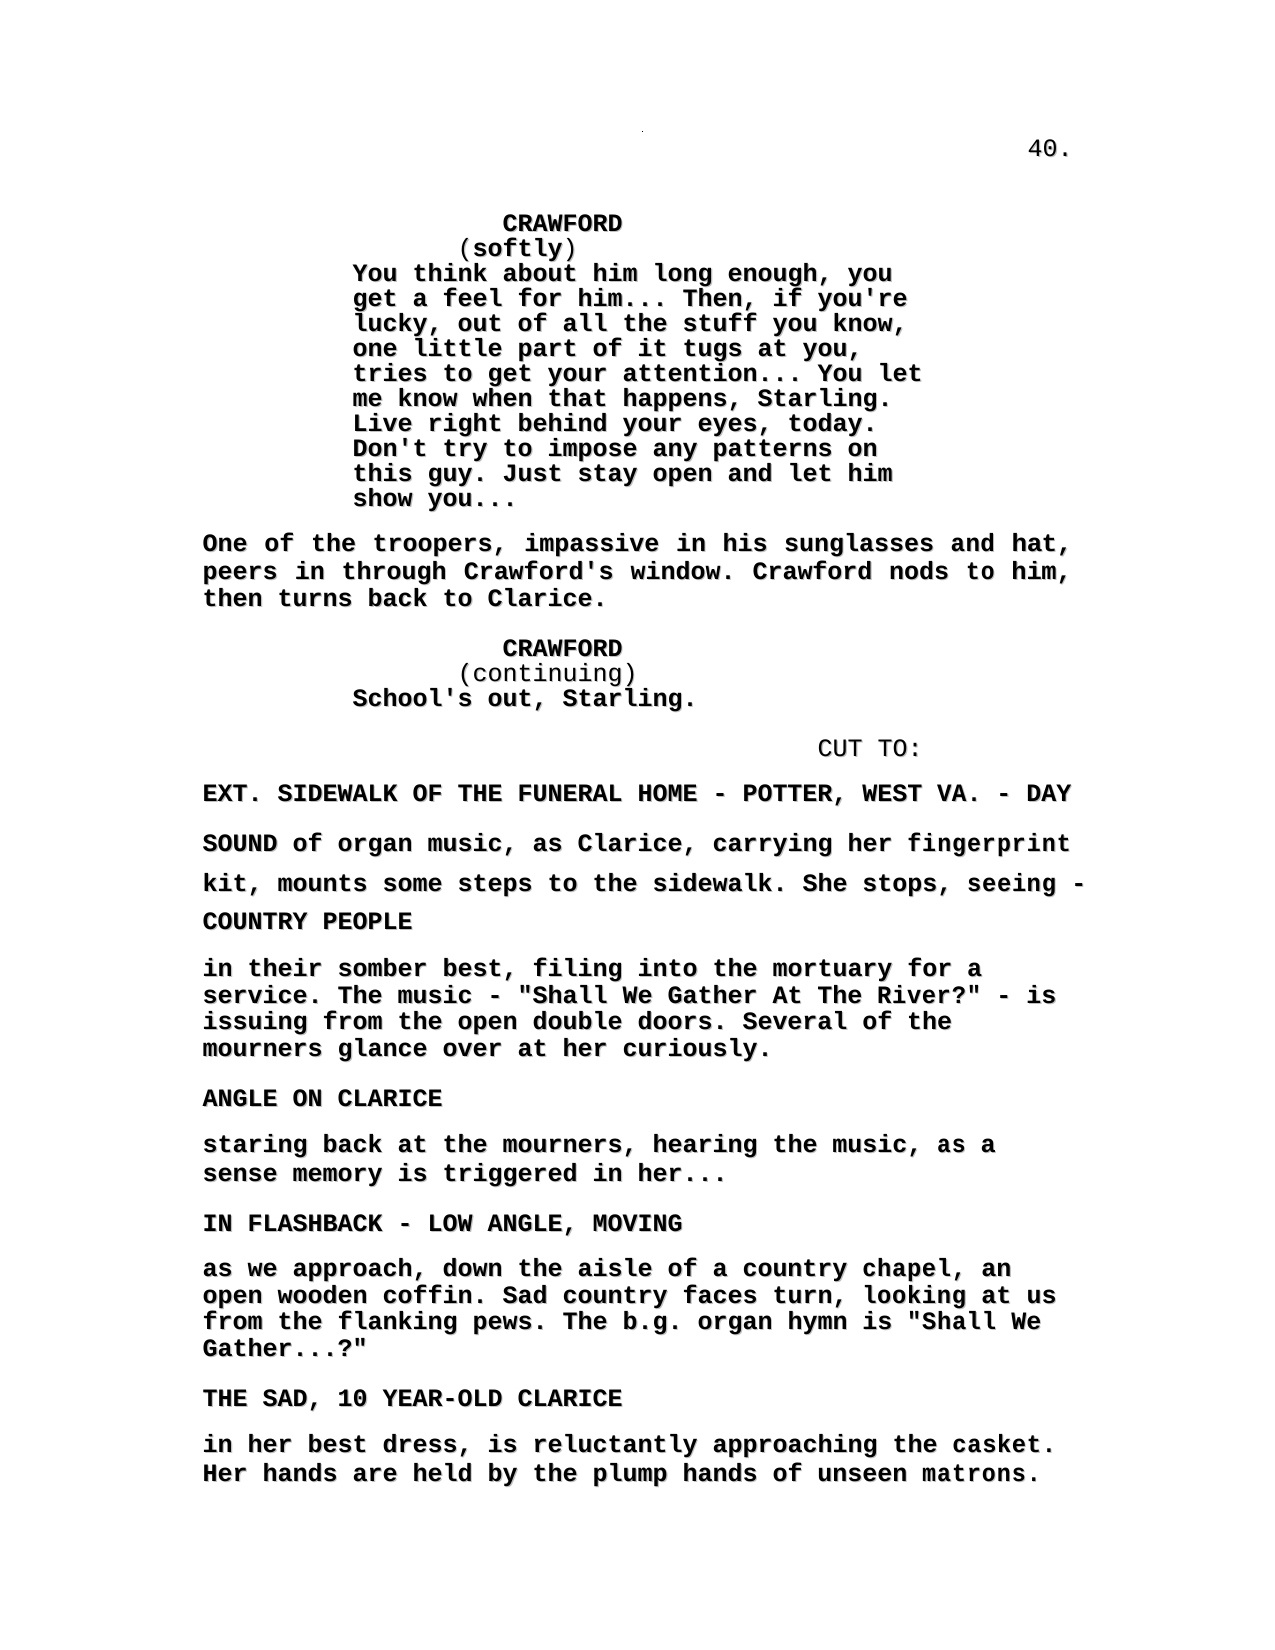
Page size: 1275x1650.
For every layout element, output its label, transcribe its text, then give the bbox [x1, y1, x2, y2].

text CRAWFORD [502, 633, 1098, 662]
text this guy. Just stay open and let him [352, 462, 1098, 487]
text lucky, out of all the stuff you know, [352, 312, 1098, 337]
text get a feel for him... Then, if you're [352, 287, 1098, 312]
text (softly) [457, 237, 1098, 262]
text Don't try to impose any patterns on [352, 437, 1098, 462]
text CUT TO: [817, 733, 1098, 762]
text in her best dress, is reluctantly approaching the casket. Her hands are held by the plump hands of unseen matrons. [202, 1430, 1072, 1487]
text You think about him long enough, you [352, 262, 1098, 287]
text staring back at the mourners, hearing the music, as a sense memory is triggered in her... [202, 1130, 1012, 1187]
text me know when that happens, Starling. [352, 387, 1098, 412]
text show you... [352, 487, 1098, 512]
text School's out, Starling. [352, 687, 1098, 712]
text kit, mounts some steps to the sidewalk. She stops, seeing - COUNTRY PEOPLE [202, 862, 1098, 937]
text ANGLE ON CLARICE [202, 1083, 1098, 1112]
text Live right behind your eyes, today. [352, 412, 1098, 437]
text (continuing) [457, 662, 1098, 687]
text one little part of it tugs at you, [352, 337, 1098, 362]
text 40. [1027, 133, 1098, 162]
text as we approach, down the aisle of a country chapel, an open wooden coffin. Sad country faces turn, looking at us from the flanking pews. The b.g. organ hymn is "Shall We Gather...?" [202, 1255, 1072, 1362]
text IN FLASHBACK - LOW ANGLE, MOVING [202, 1208, 1098, 1237]
text EXT. SIDEWALK OF THE FUNERAL HOME - POTTER, WEST VA. - DAY SOUND of organ music, as Clarice, carrying her fingerprint [202, 762, 1087, 862]
text tries to get your attention... You let [352, 362, 1098, 387]
text in their somber best, filing into the mortuary for a service. The music - "Shall We Gather At The River?" - is issuing from the open double doors. Several of the mourners glance over at her curiously. [202, 955, 1072, 1062]
text CRAWFORD [502, 208, 1098, 237]
text One of the troopers, impassive in his sunglasses and hat, peers in through Crawford's window. Crawford nods to him, then turns back to Clarice. [202, 530, 1072, 612]
text THE SAD, 10 YEAR-OLD CLARICE [202, 1383, 1098, 1412]
